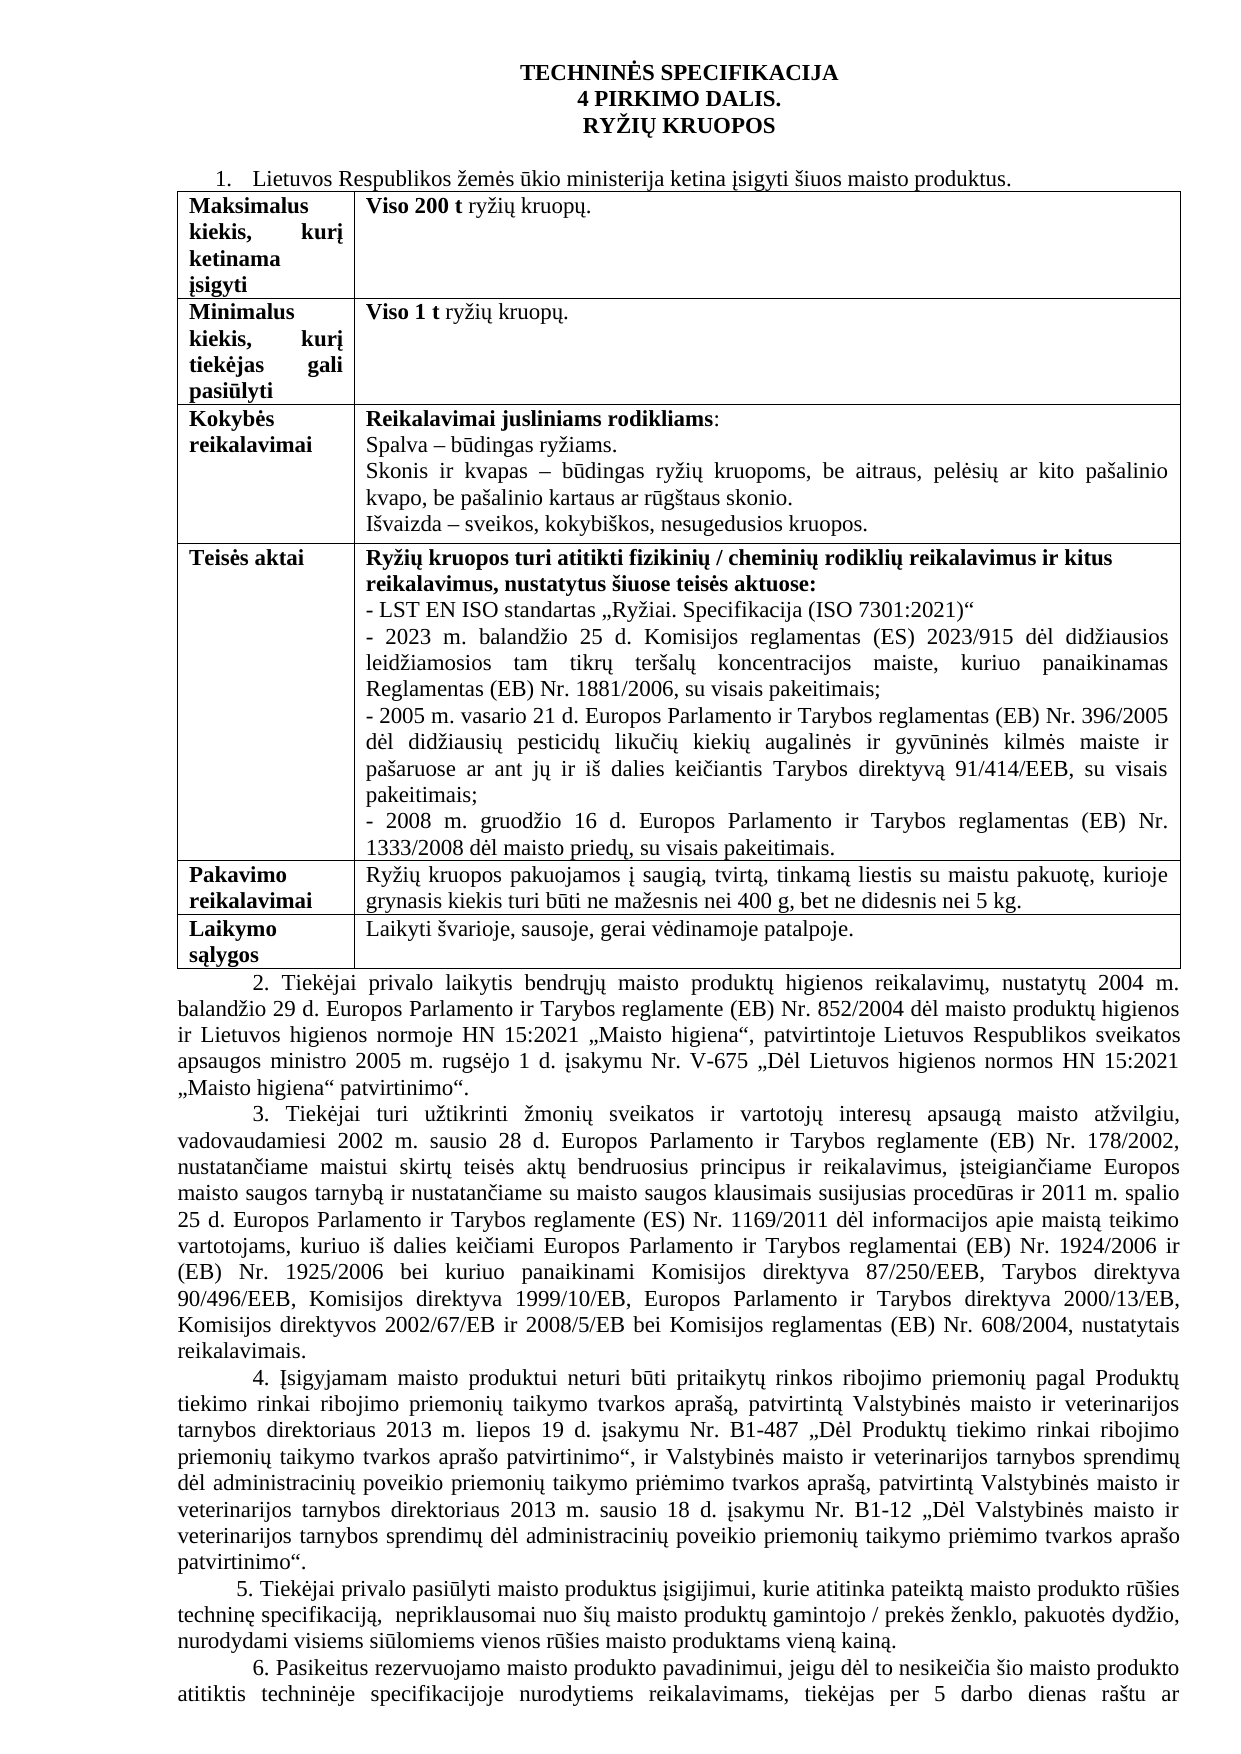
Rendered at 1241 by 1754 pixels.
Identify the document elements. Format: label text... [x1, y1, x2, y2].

text 4 PIRKIMO DALIS. [177, 86, 1181, 112]
table_header Viso 200 t ryžių kruopų. [355, 192, 1180, 297]
table_cell Laikyti švarioje, sausoje, gerai vėdinamoje patalpoje. [355, 915, 1180, 967]
text TECHNINĖS SPECIFIKACIJA [177, 59, 1181, 86]
table_cell Teisės aktai [178, 544, 354, 860]
table_cell Ryžių kruopos turi atitikti fizikinių / cheminių rodiklių reikalavimus ir kitus reikalavimus, nustatytus šiuose teisės aktuose: - LST EN ISO standartas „Ryžiai. Specifikacija (ISO 7301:2021)“ - 2023 m. balandžio 25 d. Komisijos reglamentas (ES) 2023/915 dėl didžiausios leidžiamosios tam tikrų teršalų koncentracijos maiste, kuriuo panaikinamas Reglamentas (EB) Nr. 1881/2006, su visais pakeitimais; - 2005 m. vasario 21 d. Europos Parlamento ir Tarybos reglamentas (EB) Nr. 396/2005 dėl didžiausių pesticidų likučių kiekių augalinės ir gyvūninės kilmės maiste ir pašaruose ar ant jų ir iš dalies keičiantis Tarybos direktyvą 91/414/EEB, su visais pakeitimais; - 2008 m. gruodžio 16 d. Europos Parlamento ir Tarybos reglamentas (EB) Nr. 1333/2008 dėl maisto priedų, su visais pakeitimais. [355, 544, 1180, 860]
table_cell Ryžių kruopos pakuojamos į saugią, tvirtą, tinkamą liestis su maistu pakuotę, kurioje grynasis kiekis turi būti ne mažesnis nei 400 g, bet ne didesnis nei 5 kg. [355, 861, 1180, 914]
table_cell Laikymo sąlygos [178, 915, 354, 967]
table_cell Reikalavimai jusliniams rodikliams: Spalva – būdingas ryžiams. Skonis ir kvapas – būdingas ryžių kruopoms, be aitraus, pelėsių ar kito pašalinio kvapo, be pašalinio kartaus ar rūgštaus skonio. Išvaizda – sveikos, kokybiškos, nesugedusios kruopos. [355, 405, 1180, 543]
text 3. Tiekėjai turi užtikrinti žmonių sveikatos ir vartotojų interesų apsaugą maisto atžvilgiu, vadovaudamiesi 2002 m. sausio 28 d. Europos Parlamento ir Tarybos reglamente (EB) Nr. 178/2002, nustatančiame maistui skirtų teisės aktų bendruosius principus ir reikalavimus, įsteigiančiame Europos maisto saugos tarnybą ir nustatančiame su maisto saugos klausimais susijusias procedūras ir 2011 m. spalio 25 d. Europos Parlamento ir Tarybos reglamente (ES) Nr. 1169/2011 dėl informacijos apie maistą teikimo vartotojams, kuriuo iš dalies keičiami Europos Parlamento ir Tarybos reglamentai (EB) Nr. 1924/2006 ir (EB) Nr. 1925/2006 bei kuriuo panaikinami Komisijos direktyva 87/250/EEB, Tarybos direktyva 90/496/EEB, Komisijos direktyva 1999/10/EB, Europos Parlamento ir Tarybos direktyva 2000/13/EB, Komisijos direktyvos 2002/67/EB ir 2008/5/EB bei Komisijos reglamentas (EB) Nr. 608/2004, nustatytais reikalavimais. [177, 1100, 1181, 1364]
list Lietuvos Respublikos žemės ūkio ministerija ketina įsigyti šiuos maisto produktus. [215, 164, 1181, 191]
table_cell Minimalus kiekis, kurį tiekėjas gali pasiūlyti [178, 299, 354, 404]
text 5. Tiekėjai privalo pasiūlyti maisto produktus įsigijimui, kurie atitinka pateiktą maisto produkto rūšies techninę specifikaciją, nepriklausomai nuo šių maisto produktų gamintojo / prekės ženklo, pakuotės dydžio, nurodydami visiems siūlomiems vienos rūšies maisto produktams vieną kainą. [177, 1575, 1181, 1654]
table_cell Pakavimo reikalavimai [178, 861, 354, 914]
text RYŽIŲ KRUOPOS [177, 112, 1181, 138]
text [177, 1654, 1181, 1706]
table_cell Viso 1 t ryžių kruopų. [355, 299, 1180, 404]
text 4. Įsigyjamam maisto produktui neturi būti pritaikytų rinkos ribojimo priemonių pagal Produktų tiekimo rinkai ribojimo priemonių taikymo tvarkos aprašą, patvirtintą Valstybinės maisto ir veterinarijos tarnybos direktoriaus 2013 m. liepos 19 d. įsakymu Nr. B1-487 „Dėl Produktų tiekimo rinkai ribojimo priemonių taikymo tvarkos aprašo patvirtinimo“, ir Valstybinės maisto ir veterinarijos tarnybos sprendimų dėl administracinių poveikio priemonių taikymo priėmimo tvarkos aprašą, patvirtintą Valstybinės maisto ir veterinarijos tarnybos direktoriaus 2013 m. sausio 18 d. įsakymu Nr. B1-12 „Dėl Valstybinės maisto ir veterinarijos tarnybos sprendimų dėl administracinių poveikio priemonių taikymo priėmimo tvarkos aprašo patvirtinimo“. [177, 1364, 1181, 1575]
text 2. Tiekėjai privalo laikytis bendrųjų maisto produktų higienos reikalavimų, nustatytų 2004 m. balandžio 29 d. Europos Parlamento ir Tarybos reglamente (EB) Nr. 852/2004 dėl maisto produktų higienos ir Lietuvos higienos normoje HN 15:2021 „Maisto higiena“, patvirtintoje Lietuvos Respublikos sveikatos apsaugos ministro 2005 m. rugsėjo 1 d. įsakymu Nr. V-675 „Dėl Lietuvos higienos normos HN 15:2021 „Maisto higiena“ patvirtinimo“. [177, 969, 1181, 1100]
table_header Maksimalus kiekis, kurį ketinama įsigyti [178, 192, 354, 297]
table_cell Kokybės reikalavimai [178, 405, 354, 543]
